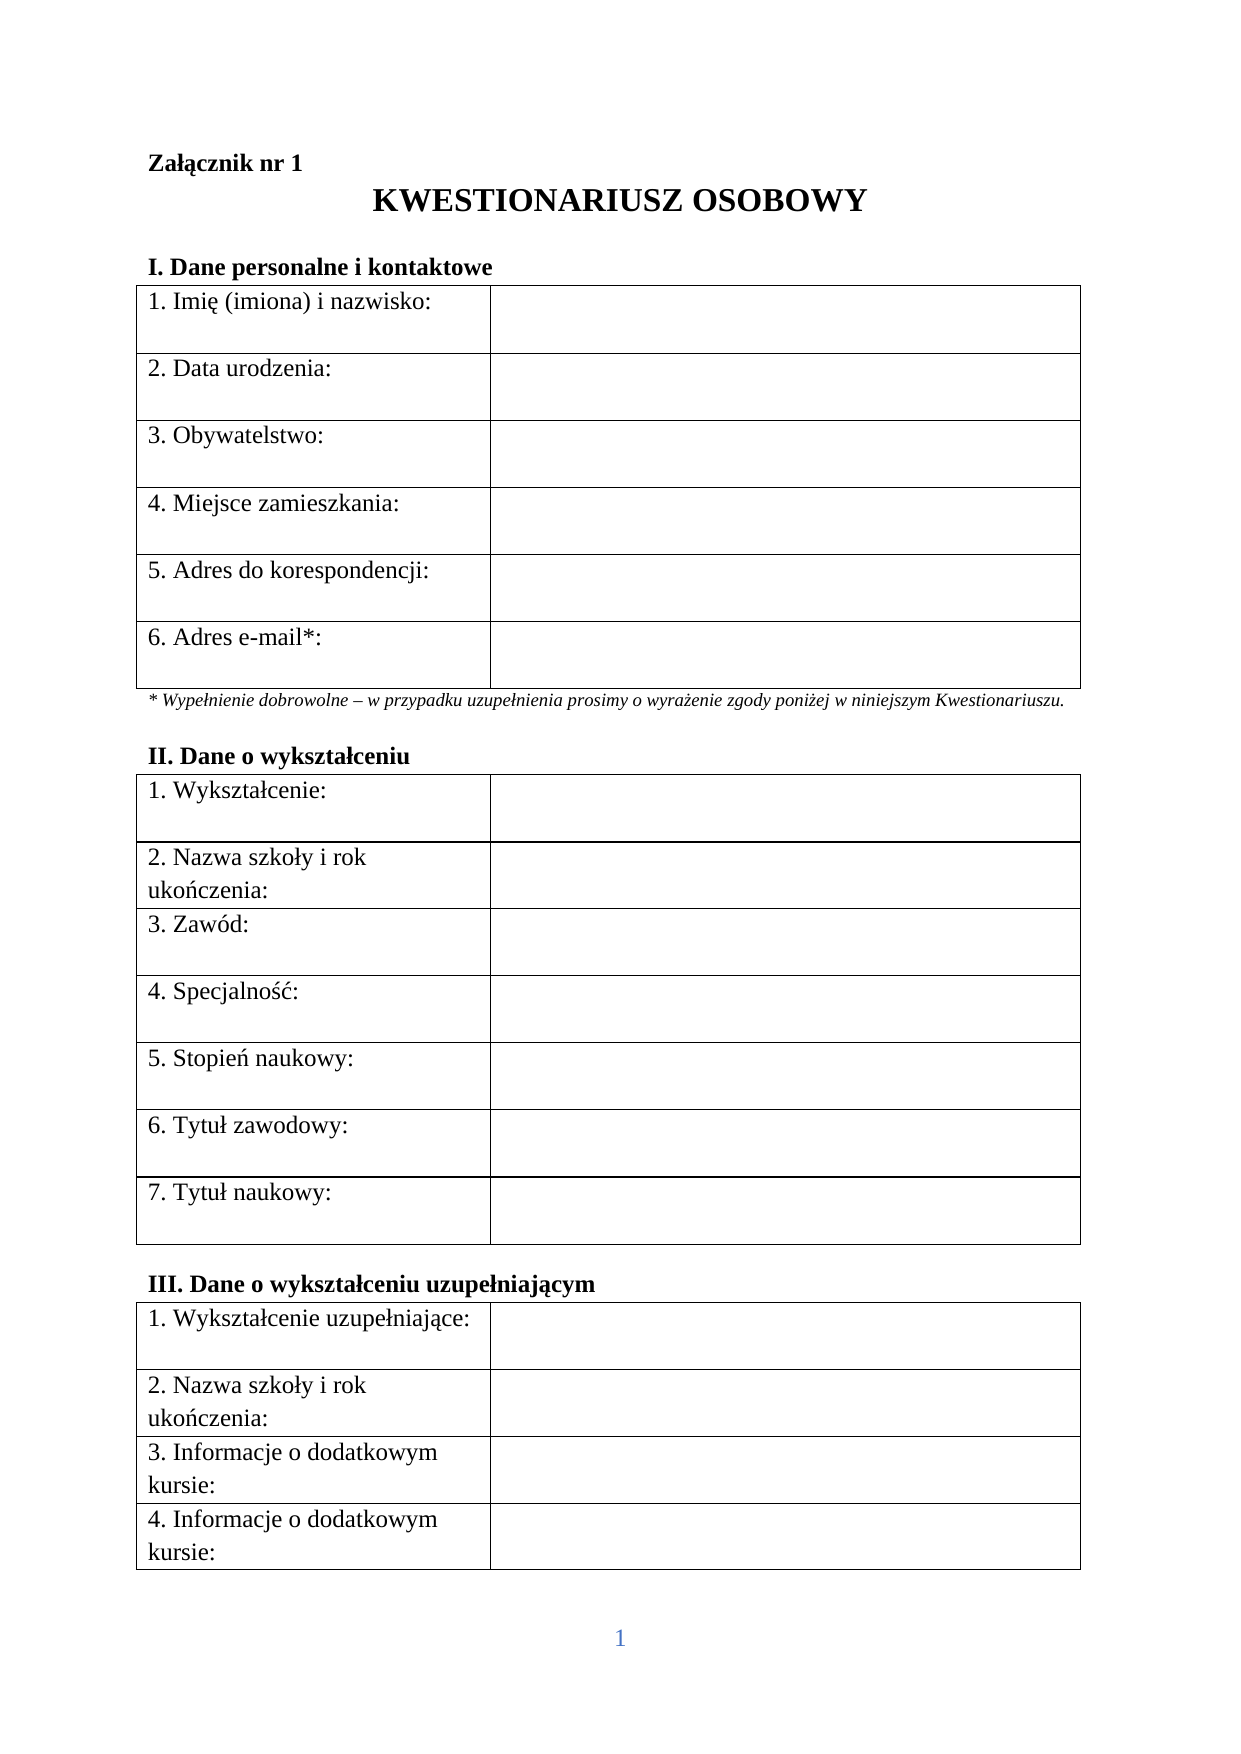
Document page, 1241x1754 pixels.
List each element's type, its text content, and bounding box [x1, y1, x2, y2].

subtitle I. Dane personalne i kontaktowe [148, 252, 1093, 281]
table_cell [491, 1437, 1080, 1503]
table_cell 2. Nazwa szkoły i rok ukończenia: [137, 1370, 490, 1436]
subtitle III. Dane o wykształceniu uzupełniającym [148, 1269, 1093, 1298]
table_cell 7. Tytuł naukowy: [137, 1178, 490, 1243]
table_cell 5. Stopień naukowy: [137, 1043, 490, 1109]
table_cell 6. Adres e-mail*: [137, 622, 490, 688]
table_cell 3. Zawód: [137, 909, 490, 975]
table_cell 2. Nazwa szkoły i rok ukończenia: [137, 843, 490, 908]
table_cell [491, 843, 1080, 908]
table_cell 6. Tytuł zawodowy: [137, 1110, 490, 1176]
table_cell [491, 354, 1080, 419]
title Załącznik nr 1 [148, 148, 1093, 176]
table_cell [491, 1178, 1080, 1243]
table_cell [491, 555, 1080, 621]
table_cell 5. Adres do korespondencji: [137, 555, 490, 621]
table_cell 4. Informacje o dodatkowym kursie: [137, 1504, 490, 1569]
title KWESTIONARIUSZ OSOBOWY [148, 181, 1093, 219]
table_cell [491, 1504, 1080, 1569]
table_cell 3. Obywatelstwo: [137, 421, 490, 487]
table_cell [491, 488, 1080, 554]
table_cell 4. Miejsce zamieszkania: [137, 488, 490, 554]
table_header [491, 1303, 1080, 1369]
table_cell 3. Informacje o dodatkowym kursie: [137, 1437, 490, 1503]
table_header [491, 775, 1080, 841]
text * Wypełnienie dobrowolne – w przypadku uzupełnienia prosimy o wyrażenie zgody poniżej w niniejszym Kwestionariuszu. [148, 689, 1093, 710]
table_cell [491, 1370, 1080, 1436]
table_cell [491, 909, 1080, 975]
table_cell [491, 976, 1080, 1042]
table_header 1. Wykształcenie uzupełniające: [137, 1303, 490, 1369]
table_cell [491, 622, 1080, 688]
table_cell 4. Specjalność: [137, 976, 490, 1042]
table_header [491, 286, 1080, 352]
table_header 1. Imię (imiona) i nazwisko: [137, 286, 490, 352]
table_header 1. Wykształcenie: [137, 775, 490, 841]
subtitle II. Dane o wykształceniu [148, 741, 1093, 770]
table_cell [491, 421, 1080, 487]
table_cell 2. Data urodzenia: [137, 354, 490, 419]
table_cell [491, 1110, 1080, 1176]
table_cell [491, 1043, 1080, 1109]
